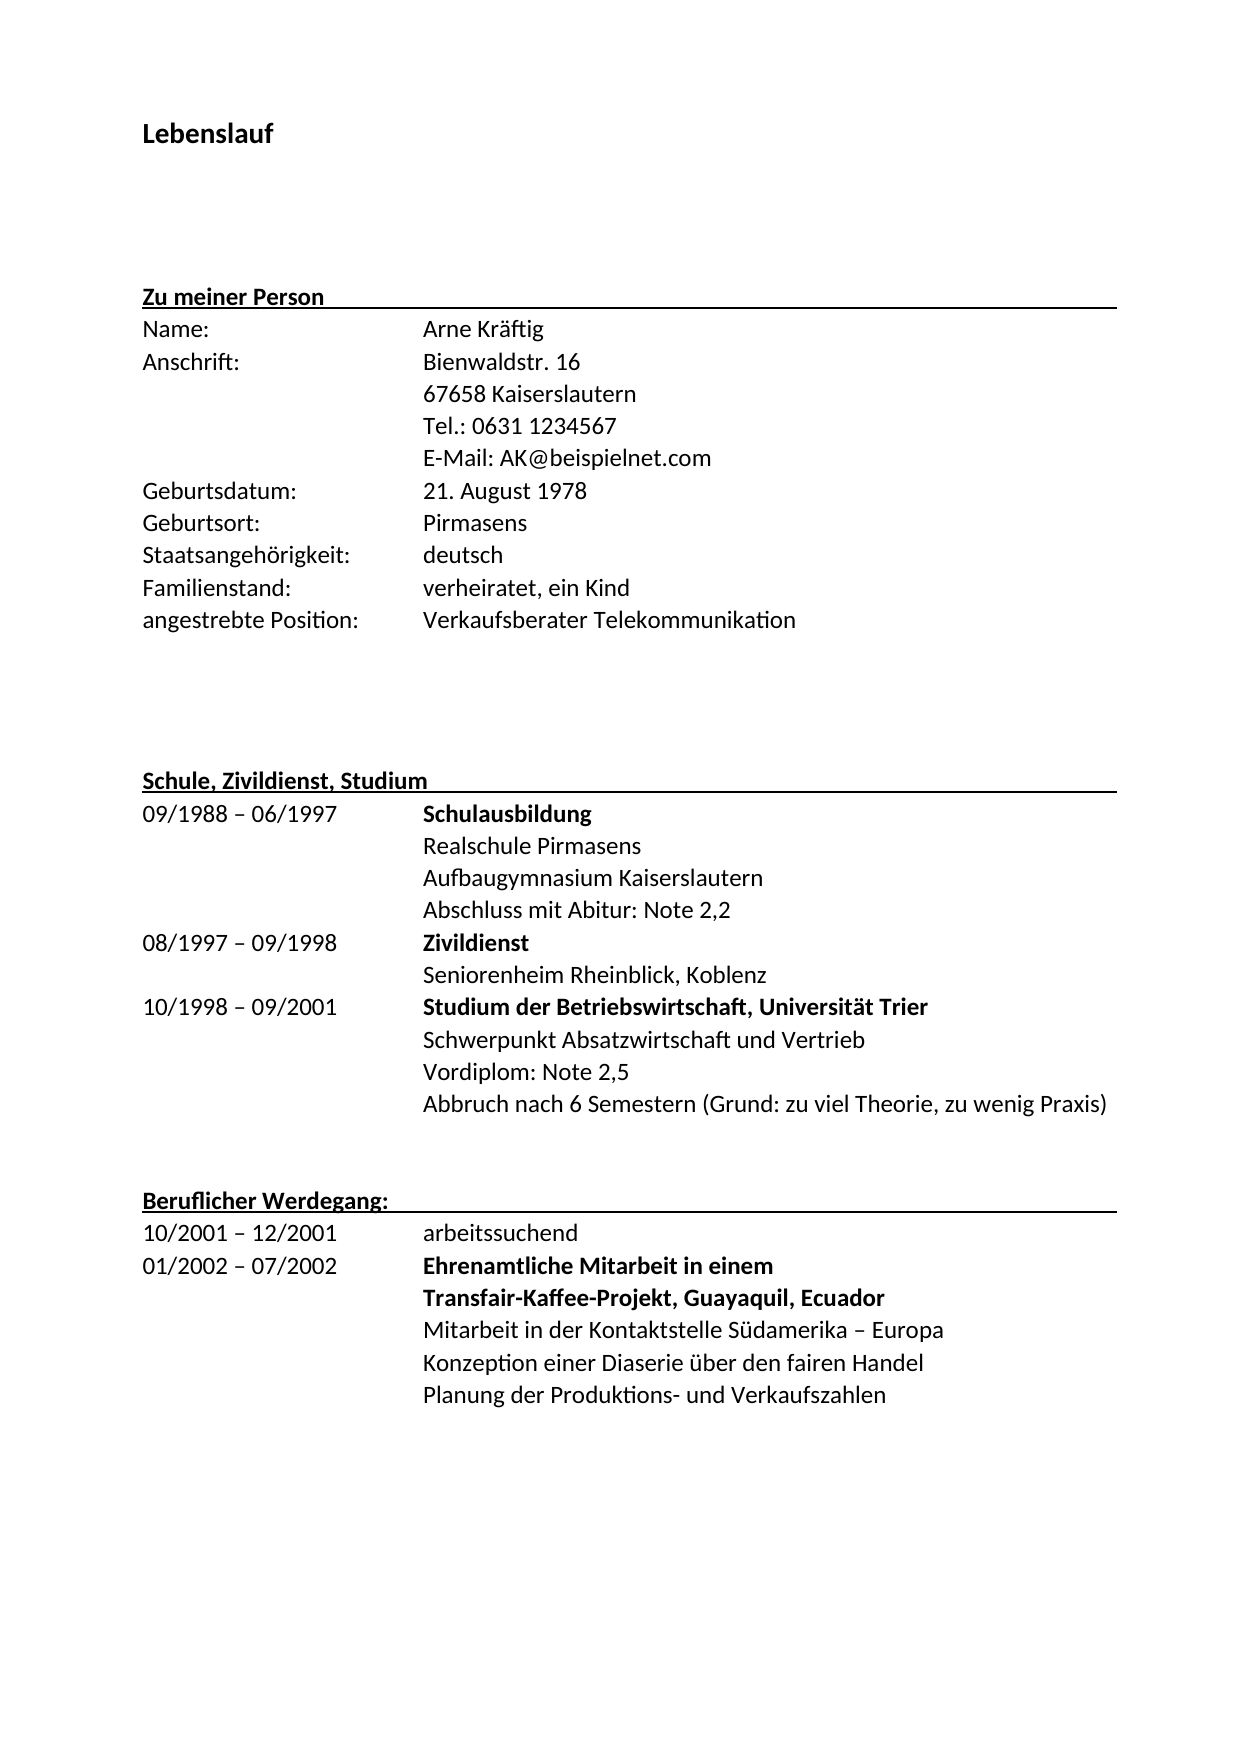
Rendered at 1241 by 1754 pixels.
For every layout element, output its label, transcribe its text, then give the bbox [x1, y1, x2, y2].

text Beruflicher Werdegang: [142, 1184, 1122, 1216]
text Schwerpunkt Absatzwirtschaft und Vertrieb [142, 1022, 1122, 1054]
text Planung der Produktions- und Verkaufszahlen [142, 1377, 1122, 1410]
text Anschrift: Bienwaldstr. 16 [142, 344, 1122, 376]
text Mitarbeit in der Kontaktstelle Südamerika – Europa [142, 1313, 1122, 1345]
text Abbruch nach 6 Semestern (Grund: zu viel Theorie, zu wenig Praxis) [142, 1087, 1122, 1119]
text E-Mail: AK@beispielnet.com [142, 441, 1122, 473]
text 67658 Kaiserslautern [142, 376, 1122, 409]
text 10/1998 – 09/2001 Studium der Betriebswirtschaft, Universität Trier [142, 990, 1122, 1022]
text 10/2001 – 12/2001 arbeitssuchend [142, 1216, 1122, 1248]
text Aufbaugymnasium Kaiserslautern [142, 861, 1122, 893]
text Transfair-Kaffee-Projekt, Guayaquil, Ecuador [142, 1281, 1122, 1313]
text Name: Arne Kräftig [142, 312, 1122, 344]
text 01/2002 – 07/2002 Ehrenamtliche Mitarbeit in einem [142, 1248, 1122, 1281]
text Staatsangehörigkeit: deutsch [142, 538, 1122, 570]
text angestrebte Position: Verkaufsberater Telekommunikation [142, 602, 1122, 635]
text Vordiplom: Note 2,5 [142, 1054, 1122, 1087]
text Abschluss mit Abitur: Note 2,2 [142, 893, 1122, 925]
text Konzeption einer Diaserie über den fairen Handel [142, 1345, 1122, 1377]
text Schule, Zivildienst, Studium [142, 764, 1122, 796]
text Zu meiner Person [142, 279, 1122, 312]
text 08/1997 – 09/1998 Zivildienst [142, 925, 1122, 958]
text Geburtsdatum: 21. August 1978 [142, 473, 1122, 506]
text Tel.: 0631 1234567 [142, 409, 1122, 441]
text Familienstand: verheiratet, ein Kind [142, 570, 1122, 602]
text Lebenslauf [142, 118, 1122, 150]
text 09/1988 – 06/1997 Schulausbildung [142, 796, 1122, 828]
text Realschule Pirmasens [142, 828, 1122, 861]
text Geburtsort: Pirmasens [142, 506, 1122, 538]
text Seniorenheim Rheinblick, Koblenz [142, 958, 1122, 990]
